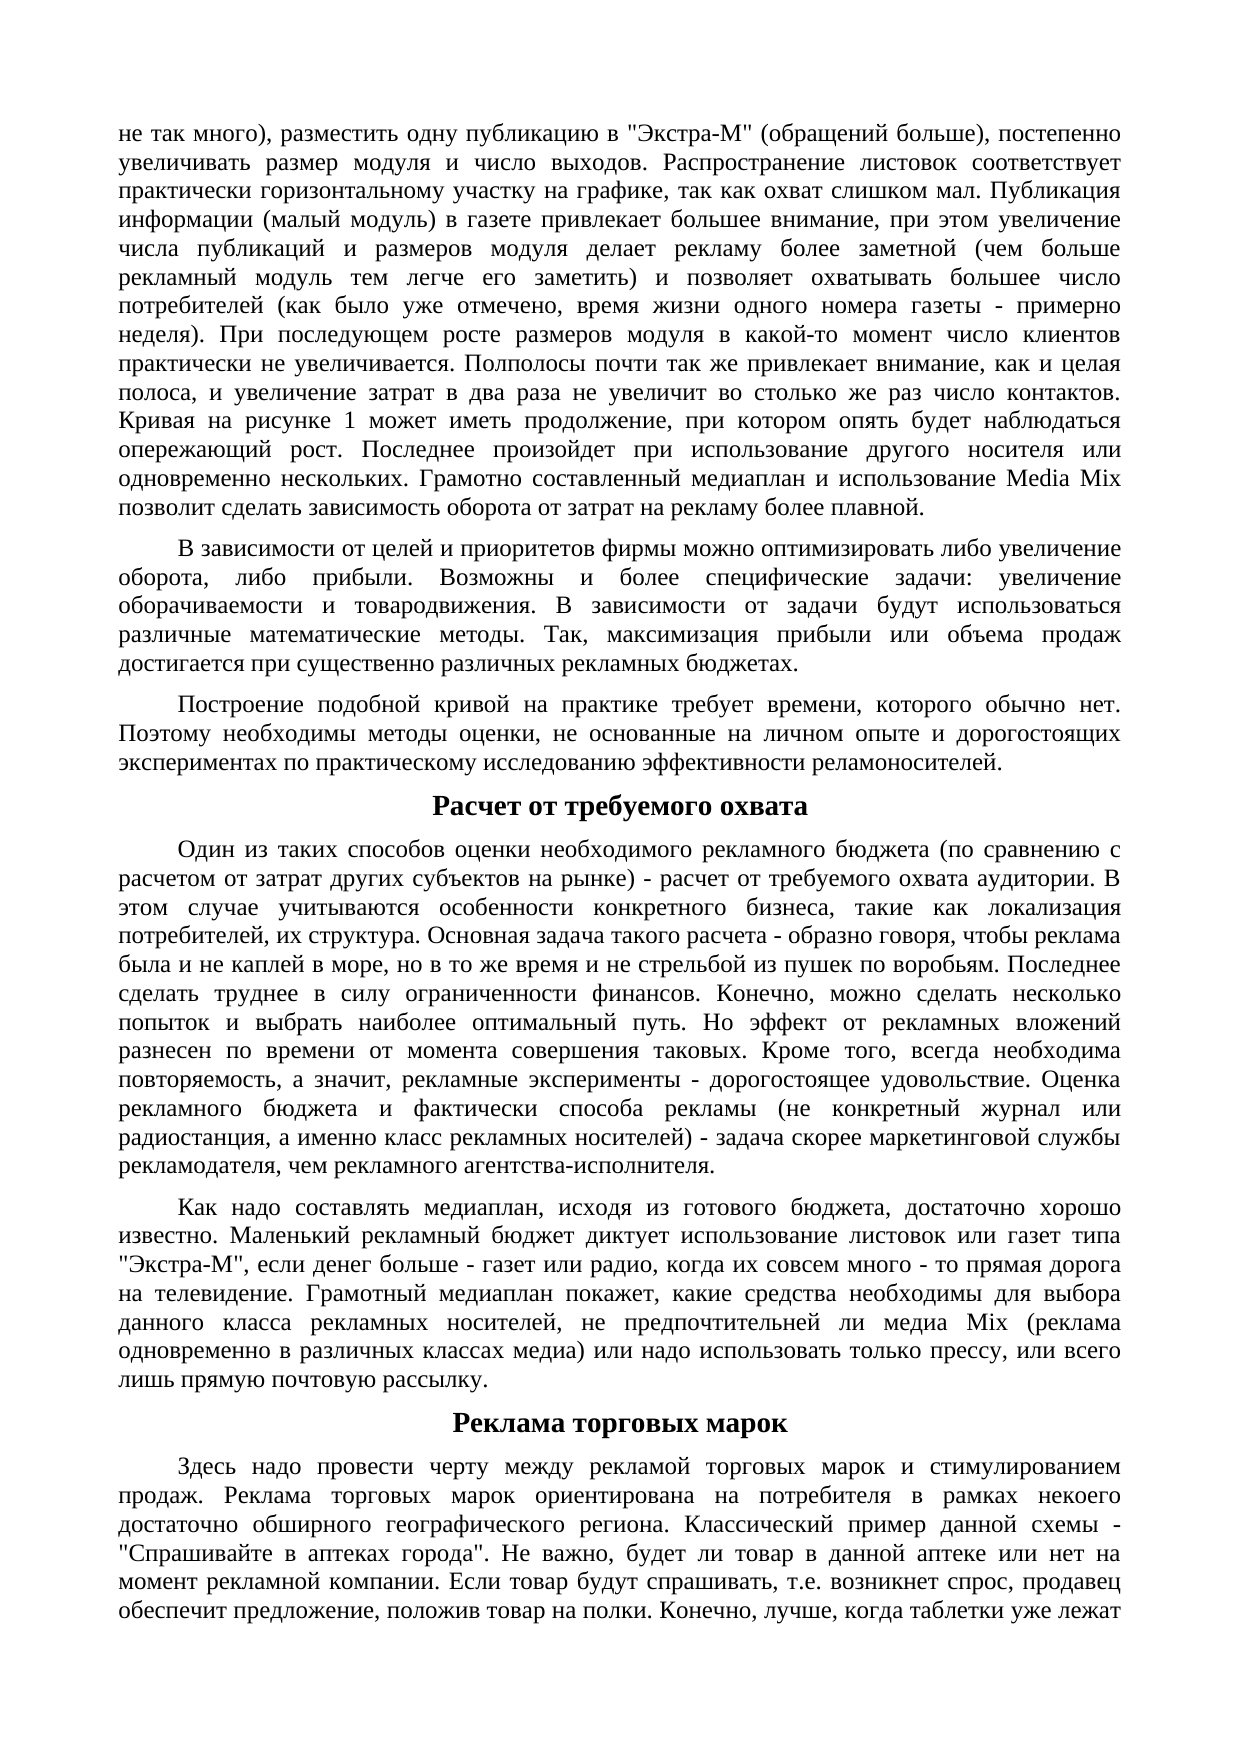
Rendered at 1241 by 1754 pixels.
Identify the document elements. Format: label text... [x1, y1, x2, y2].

text Расчет от требуемого охвата [118, 788, 1122, 822]
text Как надо составлять медиаплан, исходя из готового бюджета, достаточно хорошо известно. Маленький рекламный бюджет диктует использование листовок или газет типа "Экстра-М", если денег больше - газет или радио, когда их совсем много - то прямая дорога на телевидение. Грамотный медиаплан покажет, какие средства необходимы для выбора данного класса рекламных носителей, не предпочтительней ли медиа Mix (реклама одновременно в различных классах медиа) или надо использовать только прессу, или всего лишь прямую почтовую рассылку. [118, 1192, 1122, 1393]
text В зависимости от целей и приоритетов фирмы можно оптимизировать либо увеличение оборота, либо прибыли. Возможны и более специфические задачи: увеличение оборачиваемости и товародвижения. В зависимости от задачи будут использоваться различные математические методы. Так, максимизация прибыли или объема продаж достигается при существенно различных рекламных бюджетах. [118, 533, 1122, 677]
text Один из таких способов оценки необходимого рекламного бюджета (по сравнению с расчетом от затрат других субъектов на рынке) - расчет от требуемого охвата аудитории. В этом случае учитываются особенности конкретного бизнеса, такие как локализация потребителей, их структура. Основная задача такого расчета - образно говоря, чтобы реклама была и не каплей в море, но в то же время и не стрельбой из пушек по воробьям. Последнее сделать труднее в силу ограниченности финансов. Конечно, можно сделать несколько попыток и выбрать наиболее оптимальный путь. Но эффект от рекламных вложений разнесен по времени от момента совершения таковых. Кроме того, всегда необходима повторяемость, а значит, рекламные эксперименты - дорогостоящее удовольствие. Оценка рекламного бюджета и фактически способа рекламы (не конкретный журнал или радиостанция, а именно класс рекламных носителей) - задача скорее маркетинговой службы рекламодателя, чем рекламного агентства-исполнителя. [118, 834, 1122, 1179]
text Реклама торговых марок [118, 1405, 1122, 1439]
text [118, 1451, 1122, 1624]
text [118, 118, 1122, 521]
text Построение подобной кривой на практике требует времени, которого обычно нет. Поэтому необходимы методы оценки, не основанные на личном опыте и дорогостоящих экспериментах по практическому исследованию эффективности реламоносителей. [118, 689, 1122, 776]
